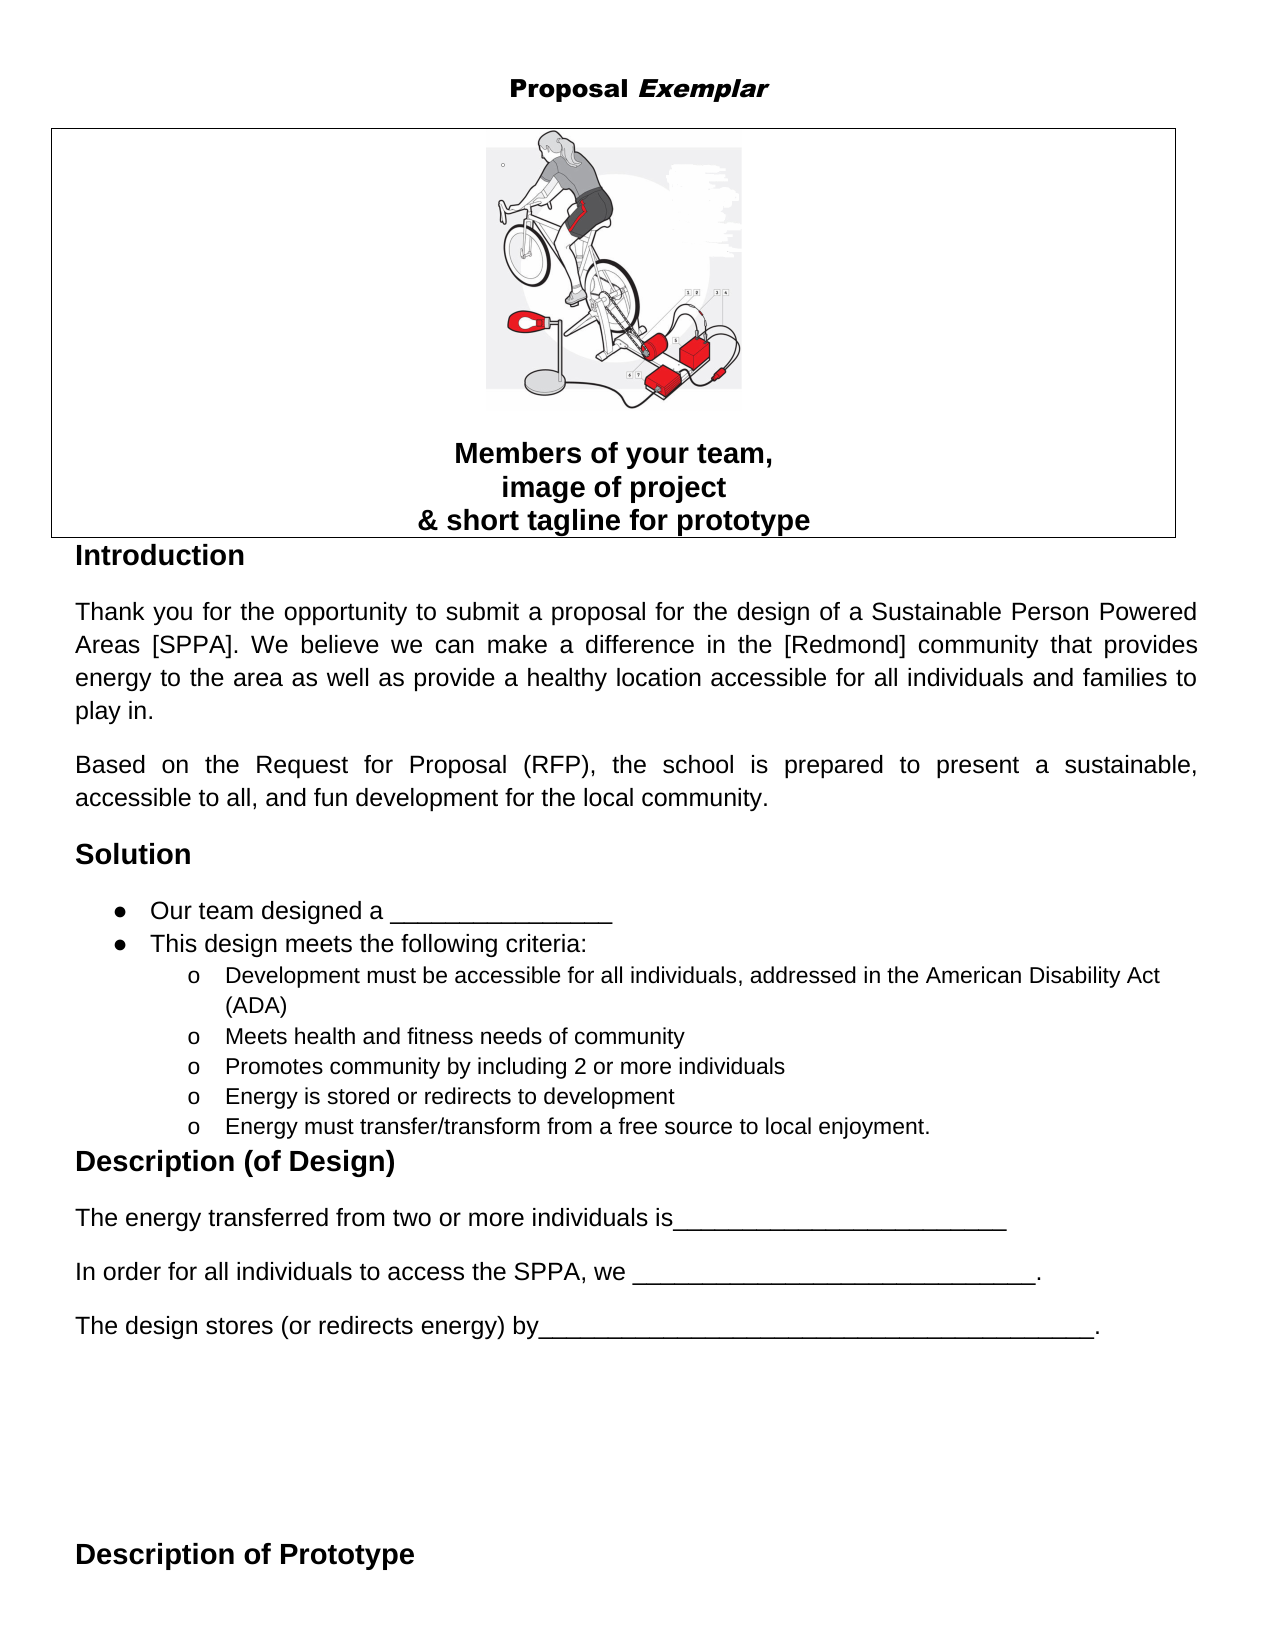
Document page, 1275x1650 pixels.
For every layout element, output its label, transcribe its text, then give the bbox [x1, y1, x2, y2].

text Proposal Exemplar [75, 75, 1200, 103]
text Thank you for the opportunity to submit a proposal for the design of a Sustainable Person Powered Areas [SPPA]. We believe we can make a difference in the [Redmond] community that provides energy to the area as well as provide a healthy location accessible for all individuals and families to play in. [75, 597, 1200, 725]
text Description of Prototype [75, 1537, 1200, 1571]
list Energy must transfer/transform from a free source to local enjoyment. [187, 1113, 1200, 1140]
text Description (of Design) [75, 1143, 1200, 1177]
table_header Members of your team, image of project & short tagline for prototype [52, 129, 1175, 537]
text Solution [75, 837, 1200, 870]
list This design meets the following criteria: [112, 929, 1200, 958]
text Introduction [75, 538, 1200, 571]
text In order for all individuals to access the SPPA, we _____________________________. [75, 1257, 1200, 1286]
text The energy transferred from two or more individuals is________________________ [75, 1203, 1200, 1232]
picture [486, 129, 742, 411]
list Energy is stored or redirects to development [187, 1083, 1200, 1109]
text Based on the Request for Proposal (RFP), the school is prepared to present a sustainable, accessible to all, and fun development for the local community. [75, 750, 1200, 812]
text The design stores (or redirects energy) by________________________________________. [75, 1311, 1200, 1339]
list Our team designed a ________________ [112, 896, 1200, 925]
list Development must be accessible for all individuals, addressed in the American Disability Act (ADA) [187, 962, 1200, 1019]
list Promotes community by including 2 or more individuals [187, 1053, 1200, 1079]
list Meets health and fitness needs of community [187, 1023, 1200, 1049]
